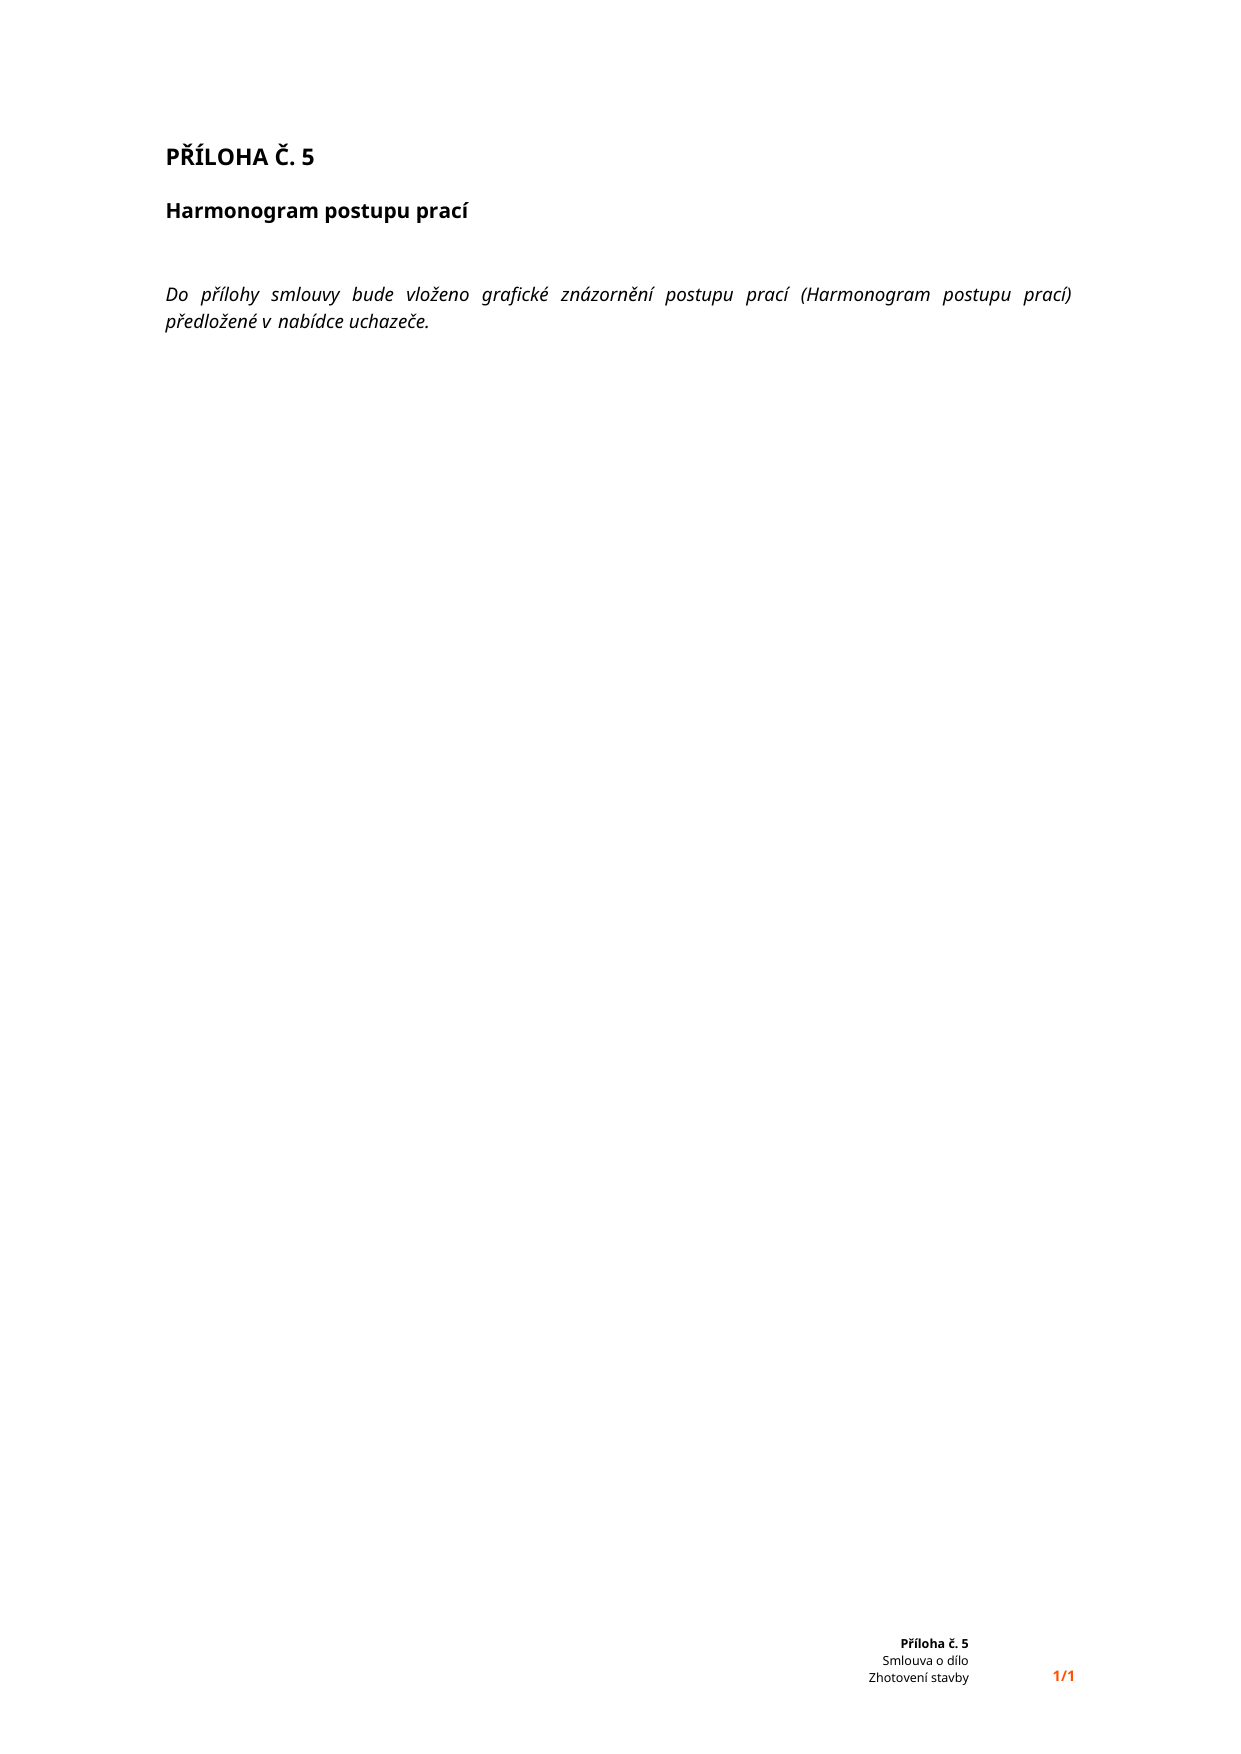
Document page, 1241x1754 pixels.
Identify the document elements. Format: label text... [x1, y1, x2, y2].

text Harmonogram postupu prací [165, 197, 1075, 225]
text Příloha č. 5 [165, 141, 1075, 173]
text Do přílohy smlouvy bude vloženo grafické znázornění postupu prací (Harmonogram postupu prací) předložené v nabídce uchazeče. [165, 281, 1075, 334]
